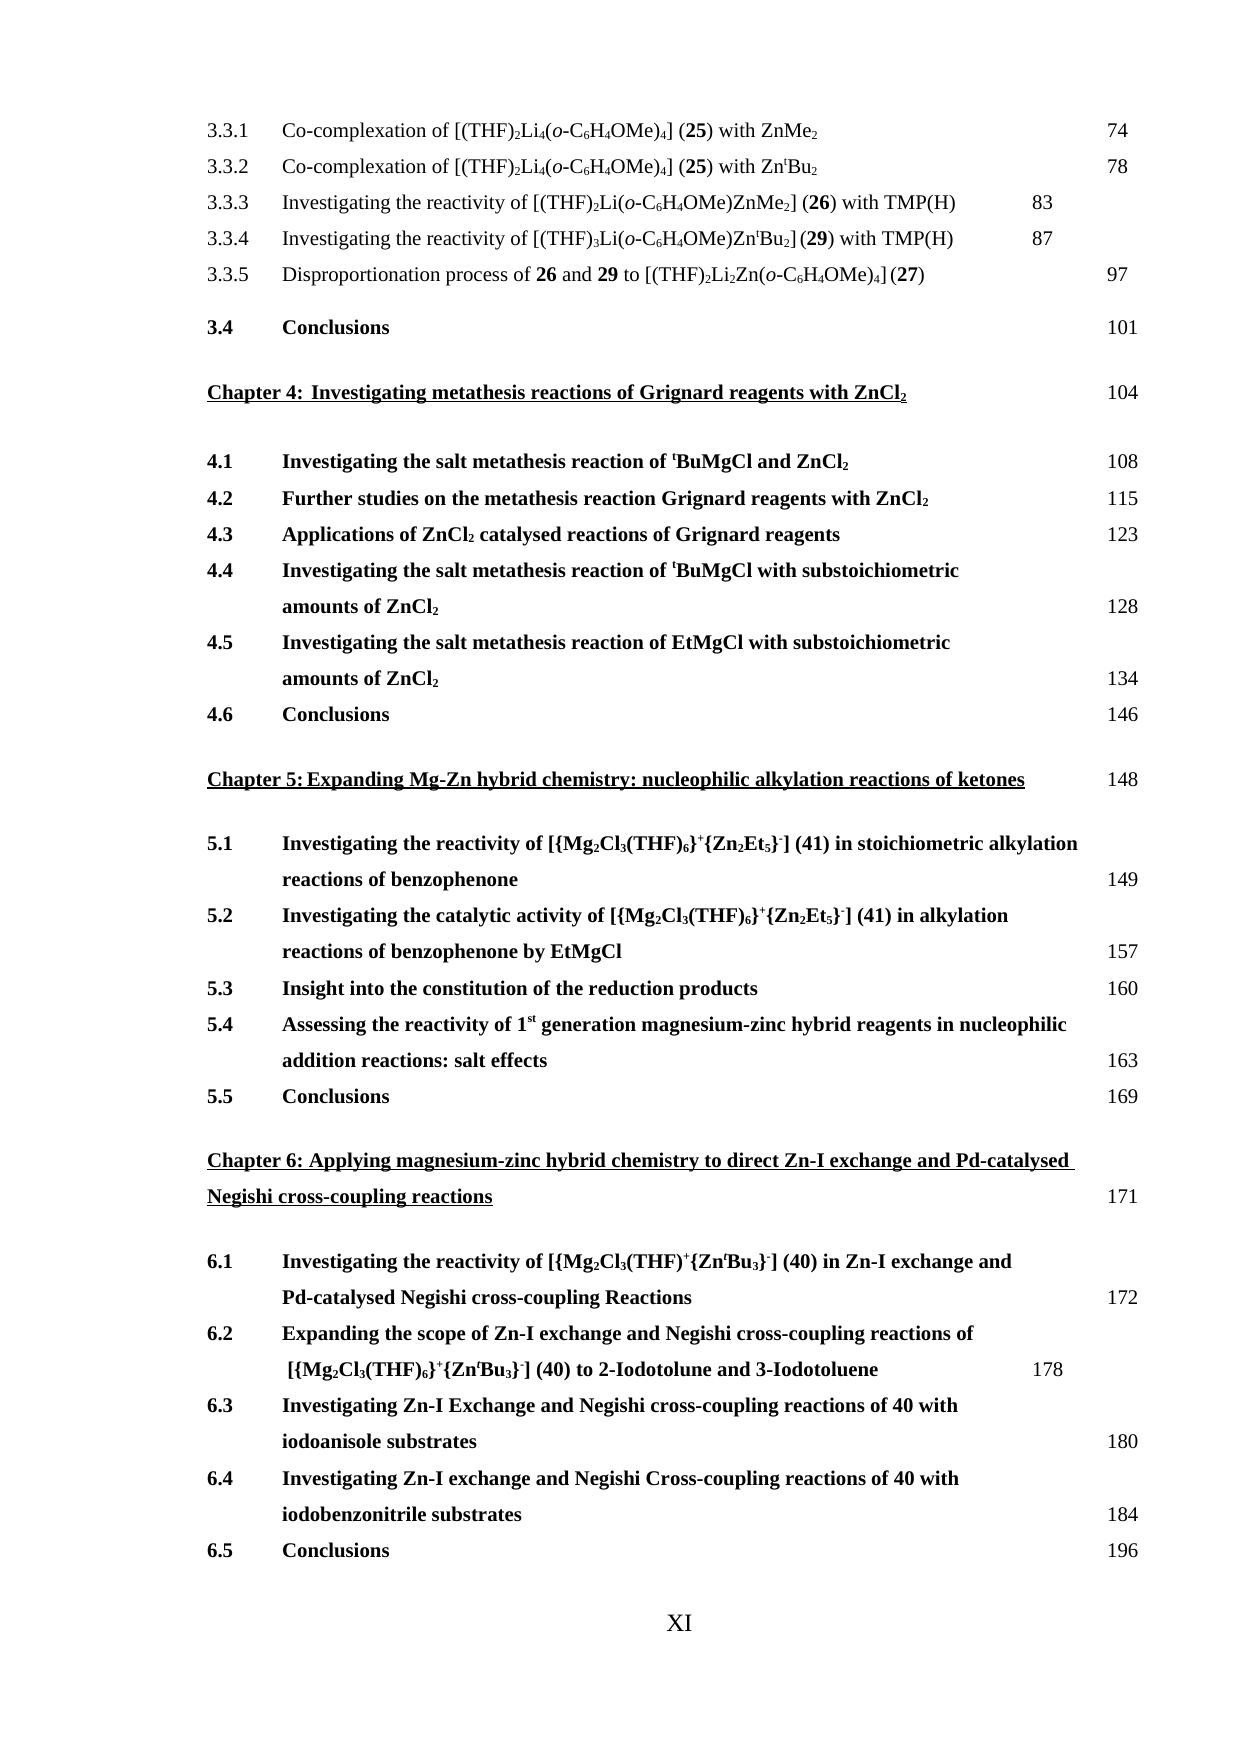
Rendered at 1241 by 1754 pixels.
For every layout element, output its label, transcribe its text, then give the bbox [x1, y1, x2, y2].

title 5.1 Investigating the reactivity of [{Mg2Cl3(THF)6}+{Zn2Et5}-] (41) in stoichiometric alkylation reactions of benzophenone 149 [207, 831, 1152, 891]
text 6.3 Investigating Zn-I Exchange and Negishi cross-coupling reactions of 40 with [207, 1393, 1152, 1417]
title 5.5 Conclusions 169 [207, 1084, 1152, 1108]
title Chapter 5: Expanding Mg-Zn hybrid chemistry: nucleophilic alkylation reactions of ketones 148 [207, 767, 1152, 791]
title 5.3 Insight into the constitution of the reduction products 160 [207, 976, 1152, 999]
text 6.4 Investigating Zn-I exchange and Negishi Cross-coupling reactions of 40 with [207, 1466, 1152, 1489]
text [{Mg2Cl3(THF)6}+{ZntBu3}-] (40) to 2-Iodotolune and 3-Iodotoluene 178 [282, 1357, 1152, 1381]
text 6.2 Expanding the scope of Zn-I exchange and Negishi cross-coupling reactions of [207, 1321, 1152, 1345]
text Pd-catalysed Negishi cross-coupling Reactions 172 [282, 1285, 1152, 1309]
text iodobenzonitrile substrates 184 [282, 1502, 1152, 1526]
text amounts of ZnCl2 134 [282, 666, 1152, 690]
title 3.3.2 Co-complexation of [(THF)2Li4(o-C6H4OMe)4] (25) with ZntBu2 78 [207, 154, 1152, 178]
title 4.1 Investigating the salt metathesis reaction of tBuMgCl and ZnCl2 108 [207, 449, 1152, 473]
title Negishi cross-coupling reactions 171 [207, 1184, 1152, 1208]
text 4.6 Conclusions 146 [207, 702, 1152, 726]
title 6.5 Conclusions 196 [207, 1538, 1152, 1562]
text 4.3 Applications of ZnCl2 catalysed reactions of Grignard reagents 123 [207, 522, 1152, 546]
text 4.5 Investigating the salt metathesis reaction of EtMgCl with substoichiometric [207, 630, 1152, 654]
title Chapter 6: Applying magnesium-zinc hybrid chemistry to direct Zn-I exchange and Pd-catalysed [207, 1148, 1152, 1172]
text 6.1 Investigating the reactivity of [{Mg2Cl3(THF)+{ZntBu3}-] (40) in Zn-I exchange and [207, 1249, 1152, 1273]
text 4.4 Investigating the salt metathesis reaction of tBuMgCl with substoichiometric [207, 558, 1152, 582]
text amounts of ZnCl2 128 [282, 594, 1152, 618]
title addition reactions: salt effects 163 [282, 1048, 1152, 1072]
title 5.4 Assessing the reactivity of 1st generation magnesium-zinc hybrid reagents in nucleophilic [207, 1012, 1152, 1036]
title 3.3.1 Co-complexation of [(THF)2Li4(o-C6H4OMe)4] (25) with ZnMe2 74 [207, 118, 1152, 142]
title 3.3.4 Investigating the reactivity of [(THF)3Li(o-C6H4OMe)ZntBu2] (29) with (H) 87 [207, 226, 1152, 250]
title Chapter 4: Investigating metathesis reactions of Grignard reagents with ZnCl2 104 [207, 380, 1152, 404]
text iodoanisole substrates 180 [282, 1429, 1152, 1453]
title 3.4 Conclusions 101 [207, 315, 1152, 339]
title reactions of benzophenone by EtMgCl 157 [282, 939, 1152, 963]
title 3.3.5 Disproportionation process of 26 and 29 to [(THF)2Li2Zn(o-C6H4OMe)4] (27) 97 [207, 262, 1152, 286]
title 3.3.3 Investigating the reactivity of [(THF)2Li(o-C6H4OMe)ZnMe2] (26) with (H) 83 [207, 190, 1152, 214]
title 4.2 Further studies on the metathesis reaction Grignard reagents with ZnCl2 115 [207, 486, 1152, 509]
title 5.2 Investigating the catalytic activity of [{Mg2Cl3(THF)6}+{Zn2Et5}-] (41) in alkylation [207, 903, 1152, 927]
